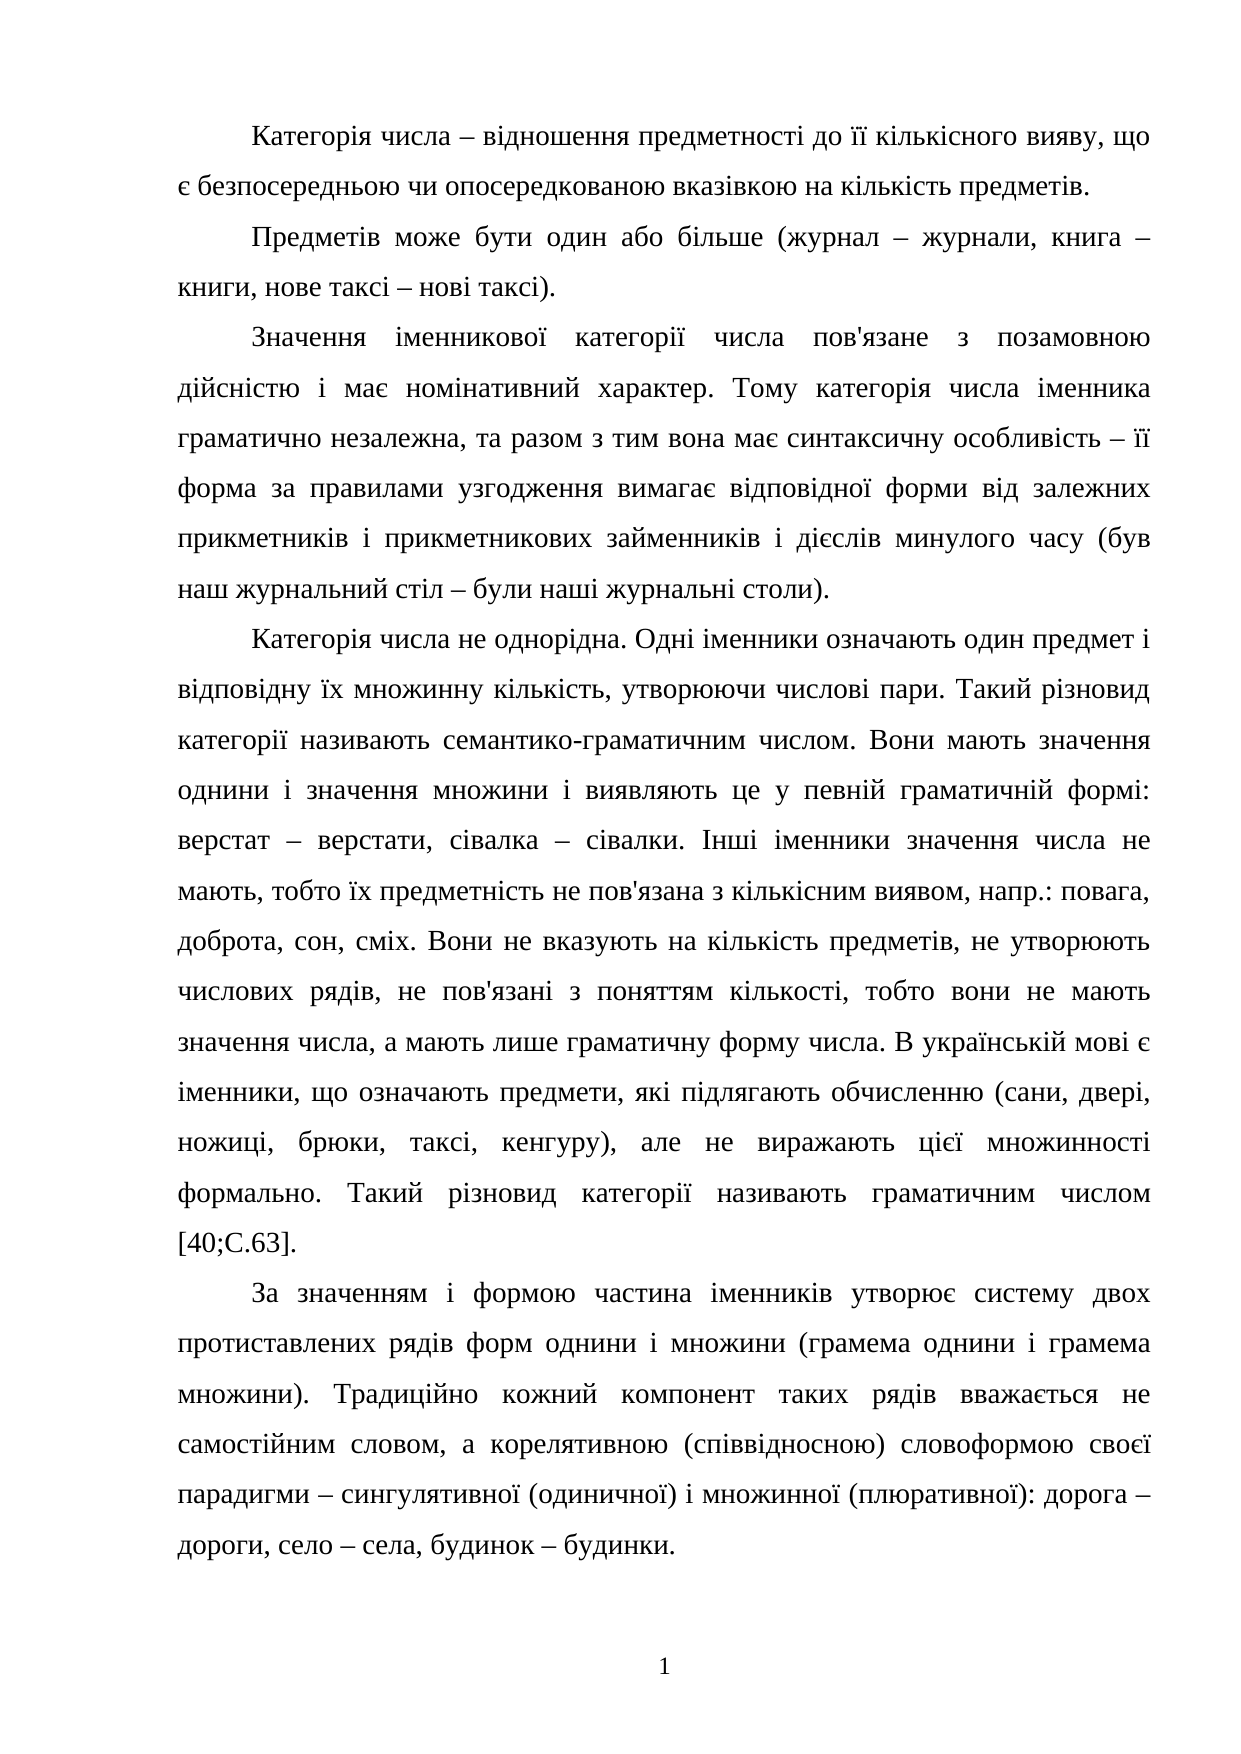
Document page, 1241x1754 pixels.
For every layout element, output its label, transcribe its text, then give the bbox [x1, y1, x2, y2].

text Категорія числа не однорідна. Одні іменники означають один предмет і відповідну їх множинну кількість, утворюючи числові пари. Такий різновид категорії називають семантико-граматичним числом. Вони мають значення однини і значення множини і виявляють це у певній граматичній формі: верстат – верстати, сівалка – сівалки. Інші іменники значення числа не мають, тобто їх предметність не пов'язана з кількісним виявом, напр.: повага, доброта, сон, сміх. Вони не вказують на кількість предметів, не утворюють числових рядів, не пов'язані з поняттям кількості, тобто вони не мають значення числа, а мають лише граматичну форму числа. В українській мові є іменники, що означають предмети, які підлягають обчисленню (сани, двері, ножиці, брюки, таксі, кенгуру), але не виражають цієї множинності формально. Такий різновид категорії називають граматичним числом [40;C.63]. [177, 621, 1152, 1258]
text Значення іменникової категорії числа пов'язане з позамовною дійсністю і має номінативний характер. Тому категорія числа іменника граматично незалежна, та разом з тим вона має синтаксичну особливість – її форма за правилами узгодження вимагає відповідної форми від залежних прикметників і прикметникових займенників і дієслів минулого часу (був наш журнальний стіл – були наші журнальні столи). [177, 319, 1152, 604]
text Предметів може бути один або більше (журнал – журнали, книга – книги, нове таксі – нові таксі). [177, 219, 1152, 303]
text Категорія числа – відношення предметності до її кількісного вияву, що є безпосередньою чи опосередкованою вказівкою на кількість предметів. [177, 118, 1152, 202]
text За значенням і формою частина іменників утворює систему двох протиставлених рядів форм однини і множини (грамема однини і грамема множини). Традиційно кожний компонент таких рядів вважається не самостійним словом, а корелятивною (співвідносною) словоформою своєї парадигми – сингулятивної (одиничної) і множинної (плюративної): дорога – дороги, село – села, будинок – будинки. [177, 1275, 1152, 1560]
